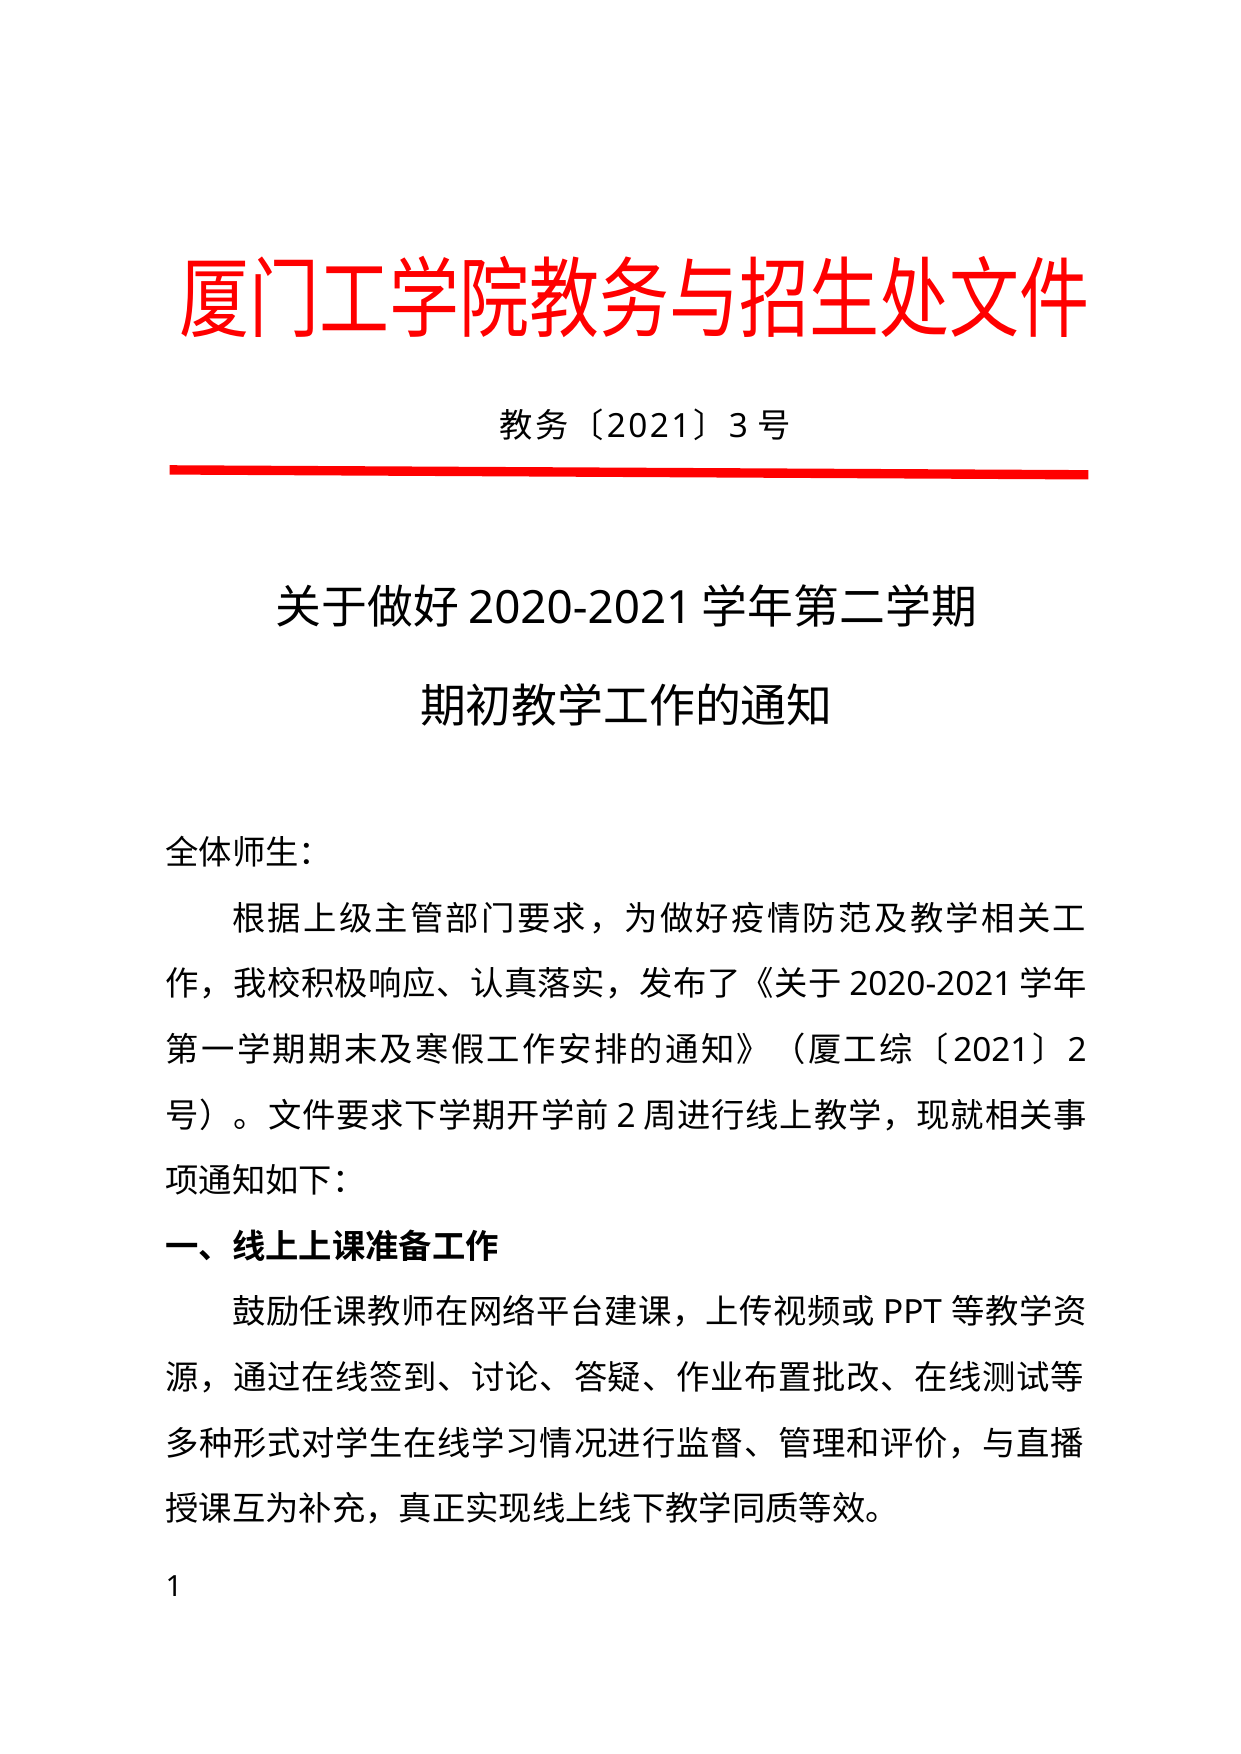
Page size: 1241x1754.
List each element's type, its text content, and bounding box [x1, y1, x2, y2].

text 教务〔2021〕3号 [203, 391, 1087, 456]
text 全体师生： [165, 817, 1087, 883]
text 一、线上上课准备工作 [165, 1211, 1087, 1277]
text 根据上级主管部门要求，为做好疫情防范及教学相关工作，我校积极响应、认真落实，发布了《关于2020-2021学年第一学期期末及寒假工作安排的通知》（厦工综〔2021〕2 号）。文件要求下学期开学前2周进行线上教学，现就相关事项通知如下： [165, 883, 1087, 1211]
text 厦门工学院教务与招生处文件 [165, 227, 1103, 358]
text 期初教学工作的通知 [165, 653, 1087, 752]
text 关于做好2020-2021学年第二学期 [165, 555, 1087, 653]
text 鼓励任课教师在网络平台建课，上传视频或PPT 等教学资源，通过在线签到、讨论、答疑、作业布置批改、在线测试等多种形式对学生在线学习情况进行监督、管理和评价，与直播授课互为补充，真正实现线上线下教学同质等效。 [165, 1277, 1087, 1539]
